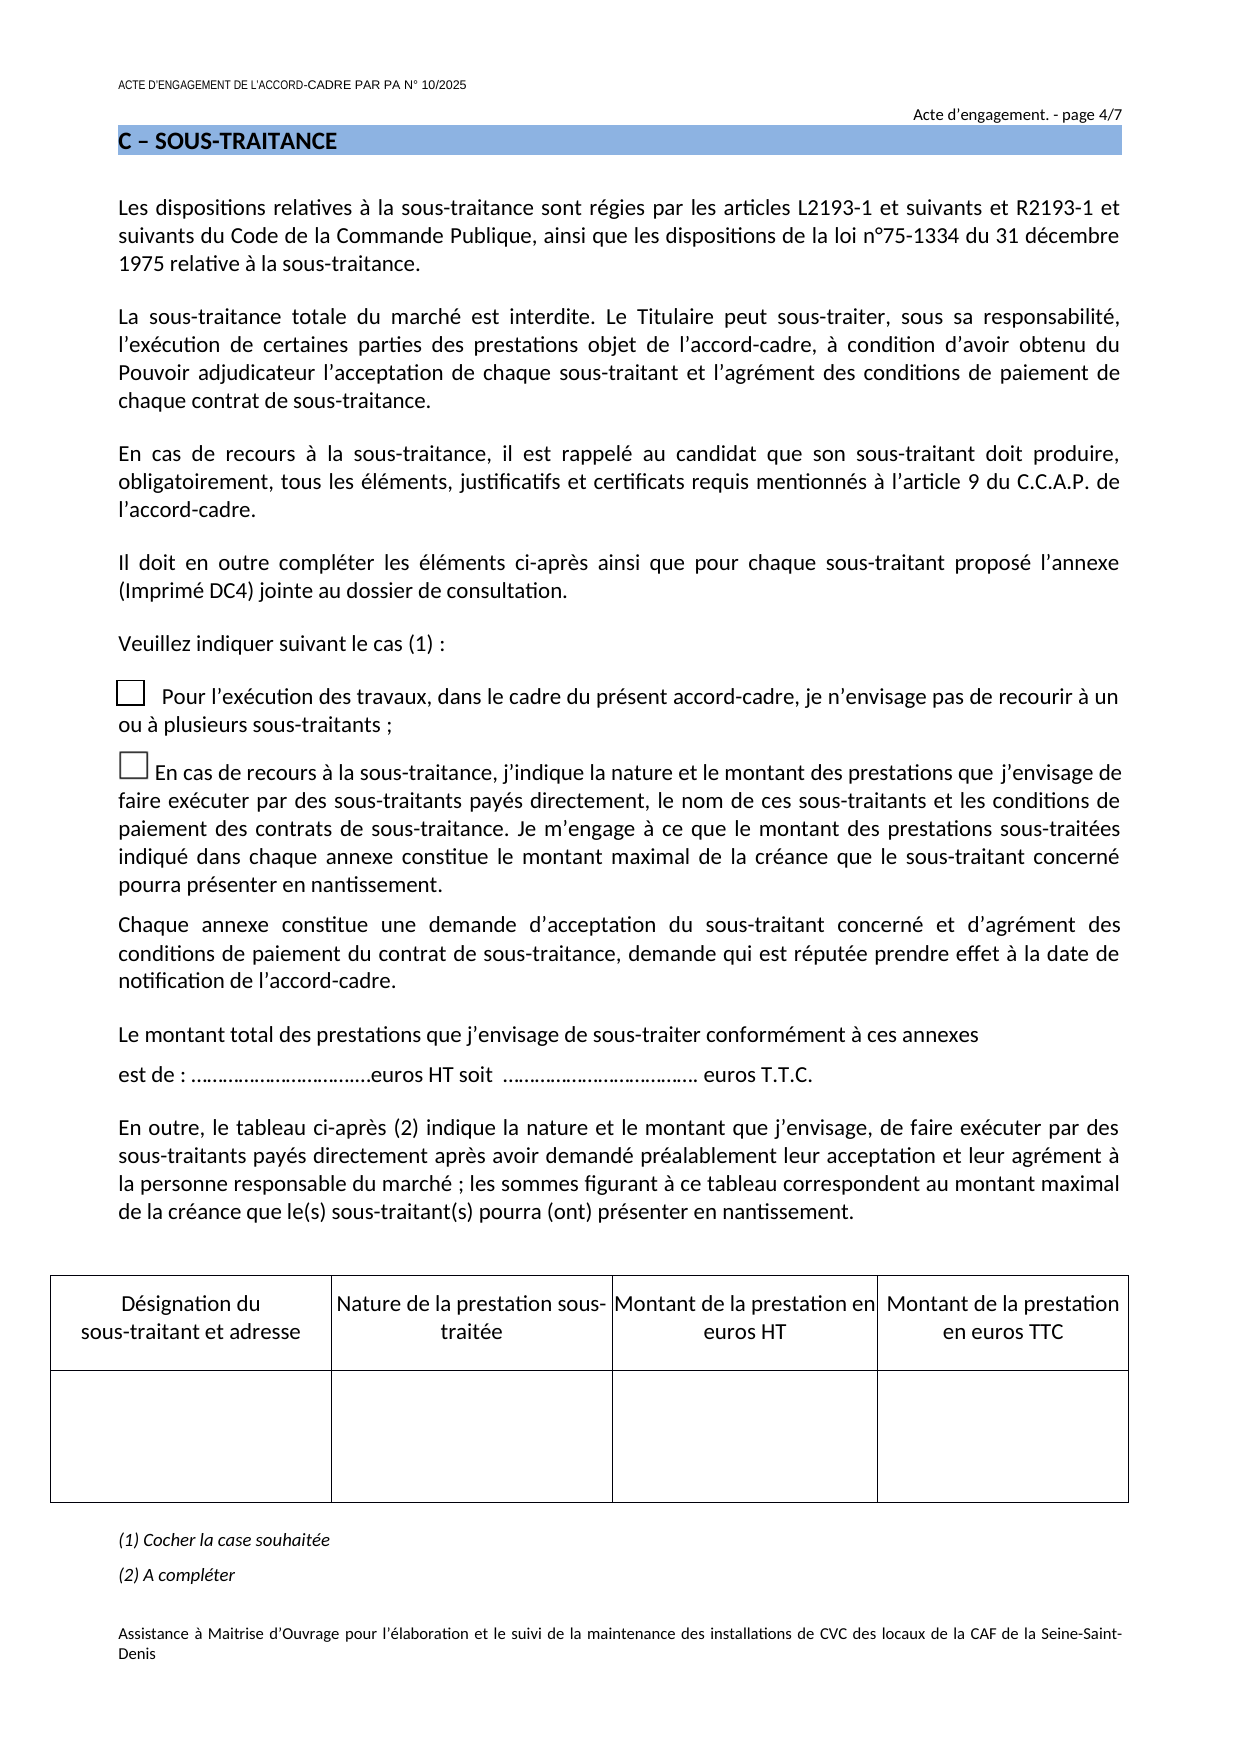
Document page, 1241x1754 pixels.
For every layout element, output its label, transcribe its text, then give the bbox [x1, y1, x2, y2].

table_cell [878, 1371, 1128, 1436]
table_cell [51, 1371, 331, 1436]
table_header Montant de la prestation en euros HT [613, 1276, 877, 1370]
table_header Nature de la prestation sous-traitée [332, 1276, 612, 1370]
text En cas de recours à la sous-traitance, il est rappelé au candidat que son sous-traitant doit produire, obligatoirement, tous les éléments, justificatifs et certificats requis mentionnés à l’article 9 du C.C.A.P. de l’accord-cadre. [118, 439, 1122, 523]
text Les dispositions relatives à la sous-traitance sont régies par les articles L2193-1 et suivants et R2193-1 et suivants du Code de la Commande Publique, ainsi que les dispositions de la loi n°75-1334 du 31 décembre 1975 relative à la sous-traitance. [118, 193, 1122, 277]
table_header Montant de la prestation en euros TTC [878, 1276, 1128, 1370]
table_cell [613, 1436, 877, 1502]
table_cell [613, 1371, 877, 1436]
text Veuillez indiquer suivant le cas (1) : [118, 629, 1122, 657]
text Pour l’exécution des travaux, dans le cadre du présent accord-cadre, je n’envisage pas de recourir à un ou à plusieurs sous-traitants ; [118, 682, 1122, 738]
picture [118, 750, 150, 781]
text C – SOUS-TRAITANCE [118, 125, 1122, 155]
text Il doit en outre compléter les éléments ci-après ainsi que pour chaque sous-traitant proposé l’annexe (Imprimé DC4) jointe au dossier de consultation. [118, 548, 1122, 604]
text La sous-traitance totale du marché est interdite. Le Titulaire peut sous-traiter, sous sa responsabilité, l’exécution de certaines parties des prestations objet de l’accord-cadre, à condition d’avoir obtenu du Pouvoir adjudicateur l’acceptation de chaque sous-traitant et l’agrément des conditions de paiement de chaque contrat de sous-traitance. [118, 302, 1122, 414]
table_cell [332, 1371, 612, 1436]
table_cell [332, 1436, 612, 1502]
table_cell [878, 1436, 1128, 1502]
table_header Désignation du sous-traitant et adresse [51, 1276, 331, 1370]
text Le montant total des prestations que j’envisage de sous-traiter conformément à ces annexes [118, 1020, 1122, 1048]
text En outre, le tableau ci-après (2) indique la nature et le montant que j’envisage, de faire exécuter par des sous-traitants payés directement après avoir demandé préalablement leur acceptation et leur agrément à la personne responsable du marché ; les sommes figurant à ce tableau correspondent au montant maximal de la créance que le(s) sous-traitant(s) pourra (ont) présenter en nantissement. [118, 1113, 1122, 1225]
text est de : ………………………….…euros HT soit ………………………………. euros T.T.C. [118, 1060, 1122, 1088]
table_cell [51, 1436, 331, 1502]
text En cas de recours à la sous-traitance, j’indique la nature et le montant des prestations que j’envisage de faire exécuter par des sous-traitants payés directement, le nom de ces sous-traitants et les conditions de paiement des contrats de sous-traitance. Je m’engage à ce que le montant des prestations sous-traitées indiqué dans chaque annexe constitue le montant maximal de la créance que le sous-traitant concerné pourra présenter en nantissement. [118, 751, 1122, 898]
text Chaque annexe constitue une demande d’acceptation du sous-traitant concerné et d’agrément des conditions de paiement du contrat de sous-traitance, demande qui est réputée prendre effet à la date de notification de l’accord-cadre. [118, 911, 1122, 995]
text (2) A compléter [118, 1563, 1122, 1586]
text (1) Cocher la case souhaitée [118, 1528, 1122, 1551]
